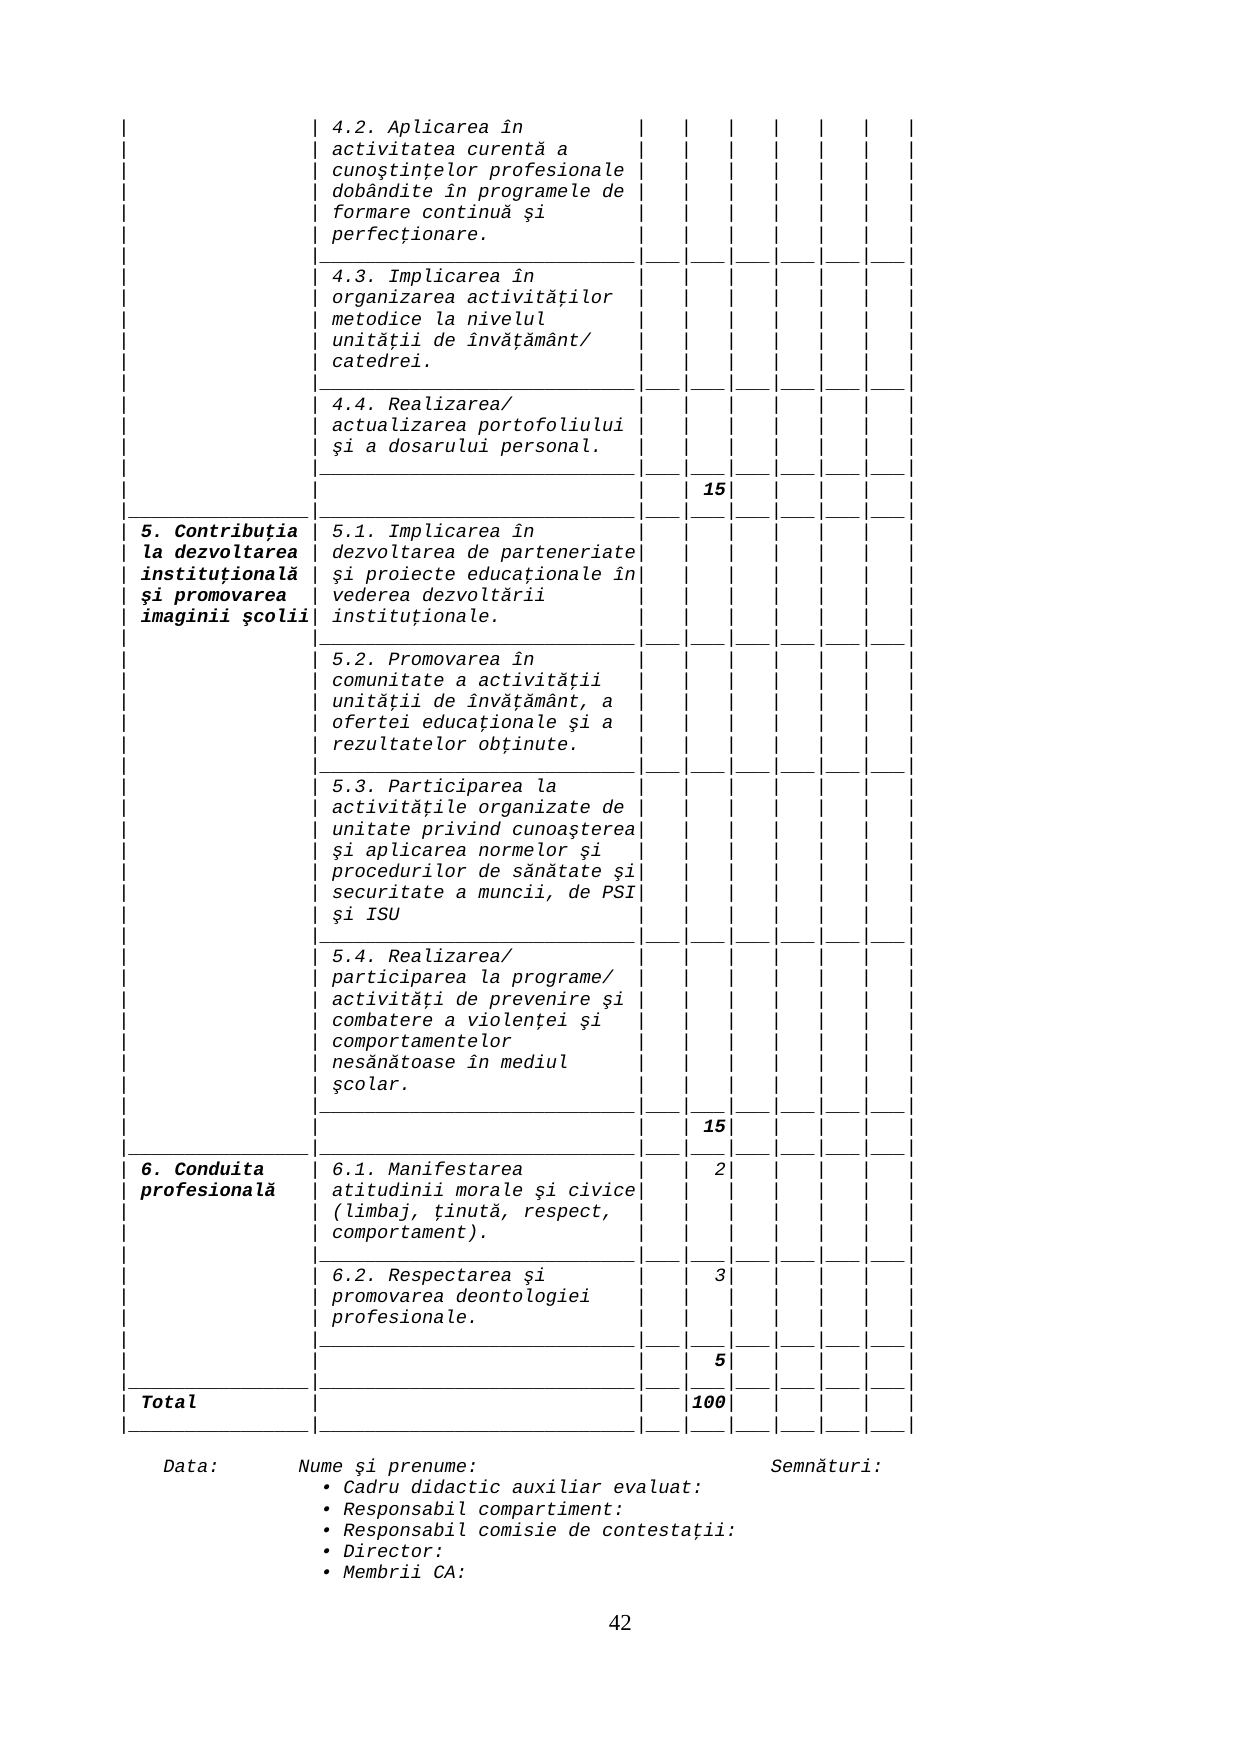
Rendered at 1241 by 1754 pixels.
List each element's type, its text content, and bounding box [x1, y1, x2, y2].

text | | unităţii de învăţământ/ | | | | | | | [118, 331, 1122, 352]
text | |____________________________|___|___|___|___|___|___| [118, 628, 1122, 649]
text | | | | 15| | | | | [118, 479, 1122, 501]
text | 5. Contribuţia | 5.1. Implicarea în | | | | | | | [118, 522, 1122, 543]
text | | comportamentelor | | | | | | | [118, 1032, 1122, 1053]
text | | | | 15| | | | | [118, 1117, 1122, 1138]
text | | 5.4. Realizarea/ | | | | | | | [118, 947, 1122, 968]
text | | activităţi de prevenire şi | | | | | | | [118, 989, 1122, 1011]
text | | organizarea activităţilor | | | | | | | [118, 288, 1122, 309]
text | | rezultatelor obţinute. | | | | | | | [118, 734, 1122, 756]
text | | procedurilor de sănătate şi| | | | | | | [118, 862, 1122, 883]
text | | activităţile organizate de | | | | | | | [118, 798, 1122, 819]
text | la dezvoltarea | dezvoltarea de parteneriate| | | | | | | [118, 543, 1122, 564]
text | | 4.3. Implicarea în | | | | | | | [118, 267, 1122, 288]
text | | dobândite în programele de | | | | | | | [118, 182, 1122, 203]
text | | comportament). | | | | | | | [118, 1223, 1122, 1244]
text | 6. Conduita | 6.1. Manifestarea | | 2| | | | | [118, 1159, 1122, 1181]
text | | activitatea curentă a | | | | | | | [118, 139, 1122, 161]
text |________________|____________________________|___|___|___|___|___|___| [118, 1138, 1122, 1159]
text | | | | 5| | | | | [118, 1351, 1122, 1372]
text | | 5.3. Participarea la | | | | | | | [118, 777, 1122, 798]
text | | securitate a muncii, de PSI| | | | | | | [118, 883, 1122, 904]
text | | unităţii de învăţământ, a | | | | | | | [118, 692, 1122, 713]
text | | şi a dosarului personal. | | | | | | | [118, 437, 1122, 458]
text | | profesionale. | | | | | | | [118, 1308, 1122, 1329]
text | |____________________________|___|___|___|___|___|___| [118, 1329, 1122, 1351]
text | | combatere a violenţei şi | | | | | | | [118, 1011, 1122, 1032]
text • Responsabil compartiment: [118, 1499, 1122, 1521]
text | |____________________________|___|___|___|___|___|___| [118, 926, 1122, 947]
text | | comunitate a activităţii | | | | | | | [118, 671, 1122, 692]
text | | catedrei. | | | | | | | [118, 352, 1122, 373]
text | |____________________________|___|___|___|___|___|___| [118, 756, 1122, 777]
text | | 4.4. Realizarea/ | | | | | | | [118, 394, 1122, 416]
text | | unitate privind cunoaşterea| | | | | | | [118, 819, 1122, 841]
text | imaginii şcolii| instituţionale. | | | | | | | [118, 607, 1122, 628]
text | şi promovarea | vederea dezvoltării | | | | | | | [118, 586, 1122, 607]
text • Responsabil comisie de contestaţii: [118, 1521, 1122, 1542]
text | |____________________________|___|___|___|___|___|___| [118, 1096, 1122, 1117]
text • Membrii CA: [118, 1563, 1122, 1584]
text | | 4.2. Aplicarea în | | | | | | | [118, 118, 1122, 139]
text | instituţională | şi proiecte educaţionale în| | | | | | | [118, 564, 1122, 586]
text | |____________________________|___|___|___|___|___|___| [118, 246, 1122, 267]
text | | metodice la nivelul | | | | | | | [118, 309, 1122, 331]
text • Director: [118, 1542, 1122, 1563]
text | |____________________________|___|___|___|___|___|___| [118, 1244, 1122, 1266]
text | | ofertei educaţionale şi a | | | | | | | [118, 713, 1122, 734]
text | | participarea la programe/ | | | | | | | [118, 968, 1122, 989]
text | | nesănătoase în mediul | | | | | | | [118, 1053, 1122, 1074]
text | | actualizarea portofoliului | | | | | | | [118, 416, 1122, 437]
text | | (limbaj, ţinută, respect, | | | | | | | [118, 1202, 1122, 1223]
text | | şi aplicarea normelor şi | | | | | | | [118, 841, 1122, 862]
text |________________|____________________________|___|___|___|___|___|___| [118, 1372, 1122, 1393]
text | | perfecţionare. | | | | | | | [118, 224, 1122, 246]
text |________________|____________________________|___|___|___|___|___|___| [118, 501, 1122, 522]
text |________________|____________________________|___|___|___|___|___|___| [118, 1414, 1122, 1436]
text | |____________________________|___|___|___|___|___|___| [118, 458, 1122, 479]
text | |____________________________|___|___|___|___|___|___| [118, 373, 1122, 394]
text | | 5.2. Promovarea în | | | | | | | [118, 649, 1122, 671]
text | | formare continuă şi | | | | | | | [118, 203, 1122, 224]
text | profesională | atitudinii morale şi civice| | | | | | | [118, 1181, 1122, 1202]
text | | şi ISU | | | | | | | [118, 904, 1122, 926]
text Data: Nume şi prenume: Semnături: [118, 1457, 1122, 1478]
text • Cadru didactic auxiliar evaluat: [118, 1478, 1122, 1499]
text | | 6.2. Respectarea şi | | 3| | | | | [118, 1266, 1122, 1287]
text | | cunoştinţelor profesionale | | | | | | | [118, 161, 1122, 182]
text | | şcolar. | | | | | | | [118, 1074, 1122, 1096]
text | Total | | |100| | | | | [118, 1393, 1122, 1414]
text | | promovarea deontologiei | | | | | | | [118, 1287, 1122, 1308]
